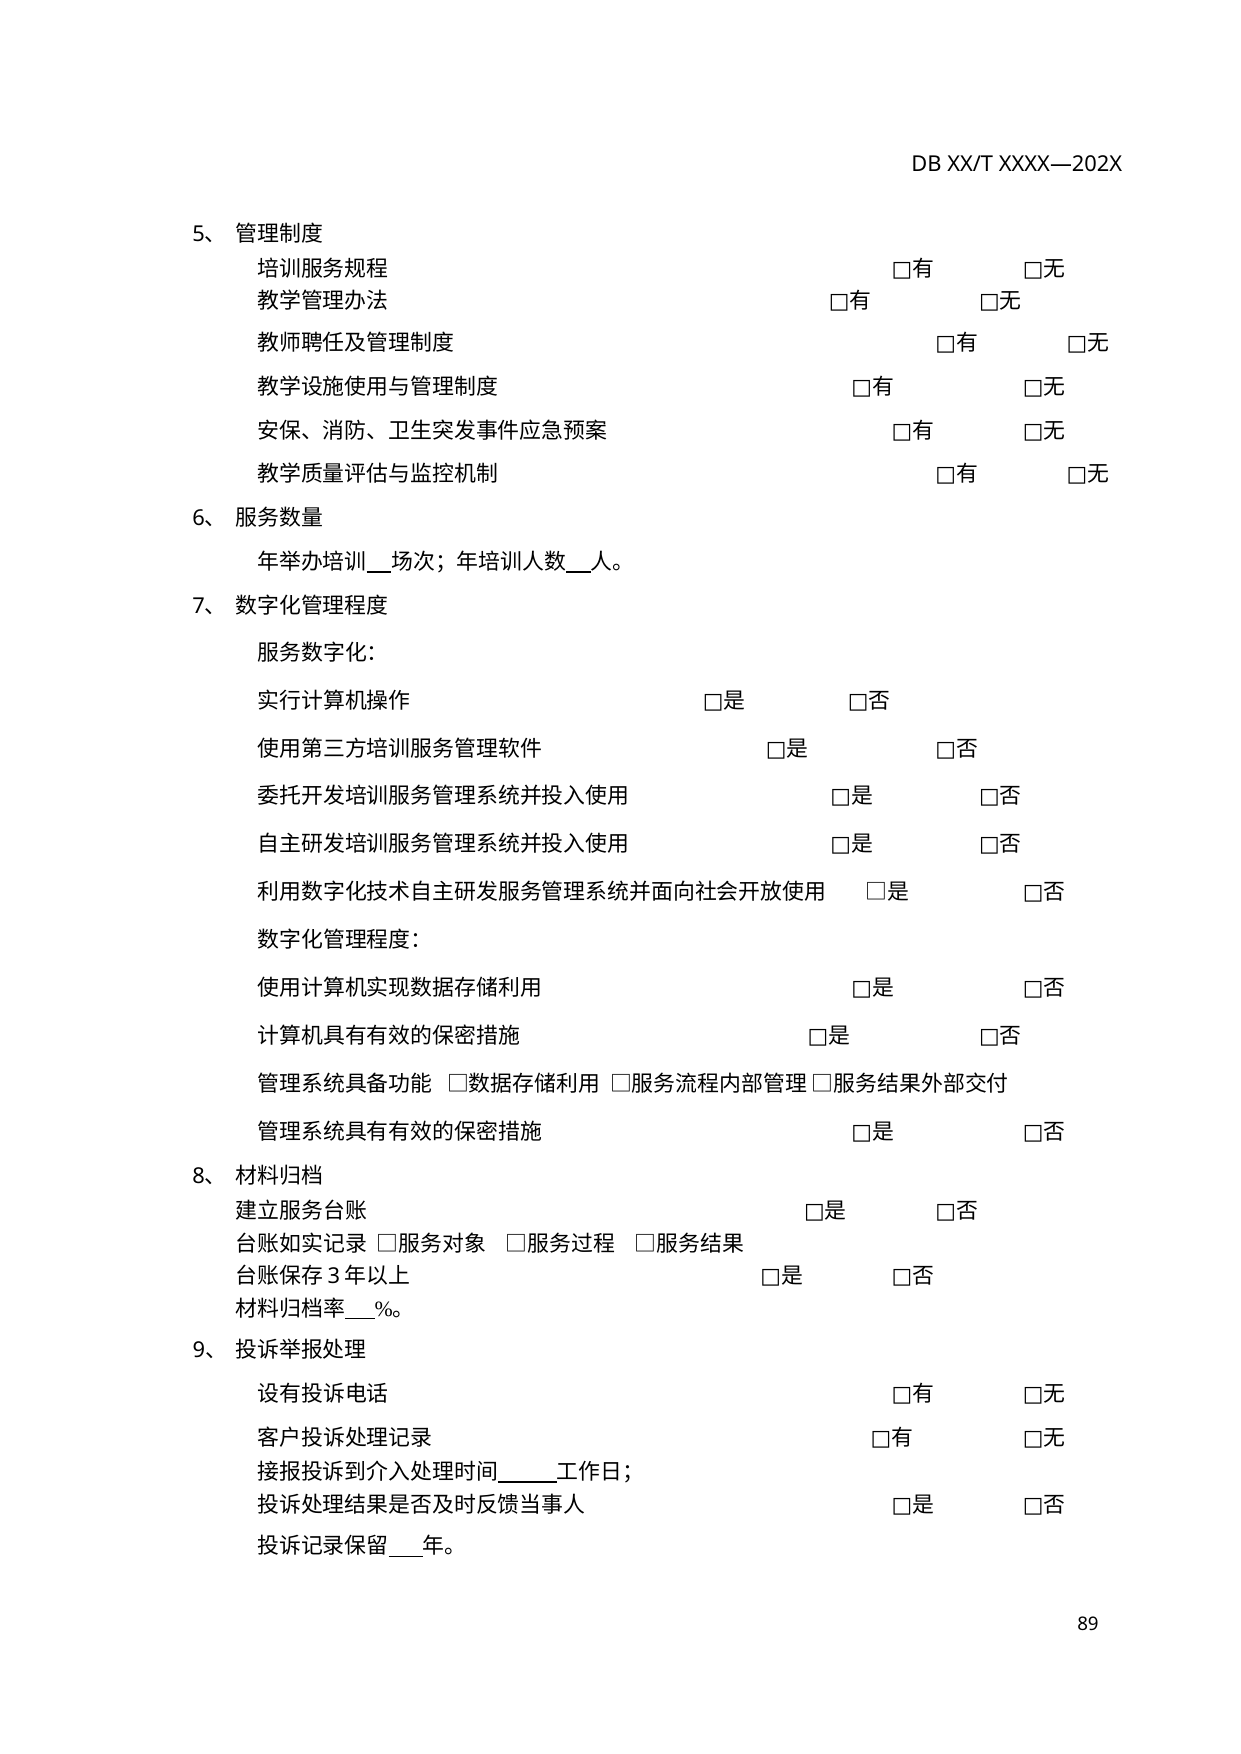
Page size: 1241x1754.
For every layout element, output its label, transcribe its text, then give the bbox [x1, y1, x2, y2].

text 年举办培训 场次；年培训人数 人。 [236, 534, 1122, 578]
text 台账保存3年以上 □是 □否 [192, 1258, 1122, 1290]
text 教学质量评估与监控机制 □有 □无 [236, 447, 1122, 491]
text 培训服务规程 □有 □无 [236, 251, 1122, 283]
text 使用第三方培训服务管理软件 □是 □否 [236, 718, 1122, 766]
list 管理制度 [192, 207, 1122, 251]
text 接报投诉到介入处理时间 工作日； [236, 1454, 1122, 1486]
text 使用计算机实现数据存储利用 □是 □否 [236, 957, 1122, 1005]
list 数字化管理程度 [192, 578, 1122, 622]
text 教学设施使用与管理制度 □有 □无 [236, 359, 1122, 403]
list 投诉举报处理 [192, 1323, 1122, 1366]
text 数字化管理程度： [236, 909, 1122, 957]
text 利用数字化技术自主研发服务管理系统并面向社会开放使用 □是 □否 [236, 861, 1122, 909]
text 投诉记录保留 年。 [236, 1519, 1122, 1563]
text 委托开发培训服务管理系统并投入使用 □是 □否 [236, 766, 1122, 813]
text 管理系统具有有效的保密措施 □是 □否 [236, 1101, 1122, 1149]
text 服务数字化： [236, 622, 1122, 670]
text 安保、消防、卫生突发事件应急预案 □有 □无 [236, 403, 1122, 447]
text 计算机具有有效的保密措施 □是 □否 [236, 1005, 1122, 1053]
text 台账如实记录 □服务对象 □服务过程 □服务结果 [192, 1225, 1122, 1258]
text 建立服务台账 □是 □否 [192, 1193, 1122, 1225]
text 材料归档率 %。 [192, 1290, 1122, 1323]
text 客户投诉处理记录 □有 □无 [236, 1410, 1122, 1454]
text 自主研发培训服务管理系统并投入使用 □是 □否 [236, 813, 1122, 861]
list 服务数量 [192, 491, 1122, 534]
text 实行计算机操作 □是 □否 [236, 670, 1122, 718]
text 教学管理办法 □有 □无 [236, 283, 1122, 316]
text 教师聘任及管理制度 □有 □无 [236, 316, 1122, 359]
text 管理系统具备功能 □数据存储利用 □服务流程内部管理 □服务结果外部交付 [236, 1053, 1122, 1101]
text 投诉处理结果是否及时反馈当事人 □是 □否 [236, 1486, 1122, 1519]
text 设有投诉电话 □有 □无 [236, 1366, 1122, 1410]
list 材料归档 [192, 1149, 1122, 1193]
